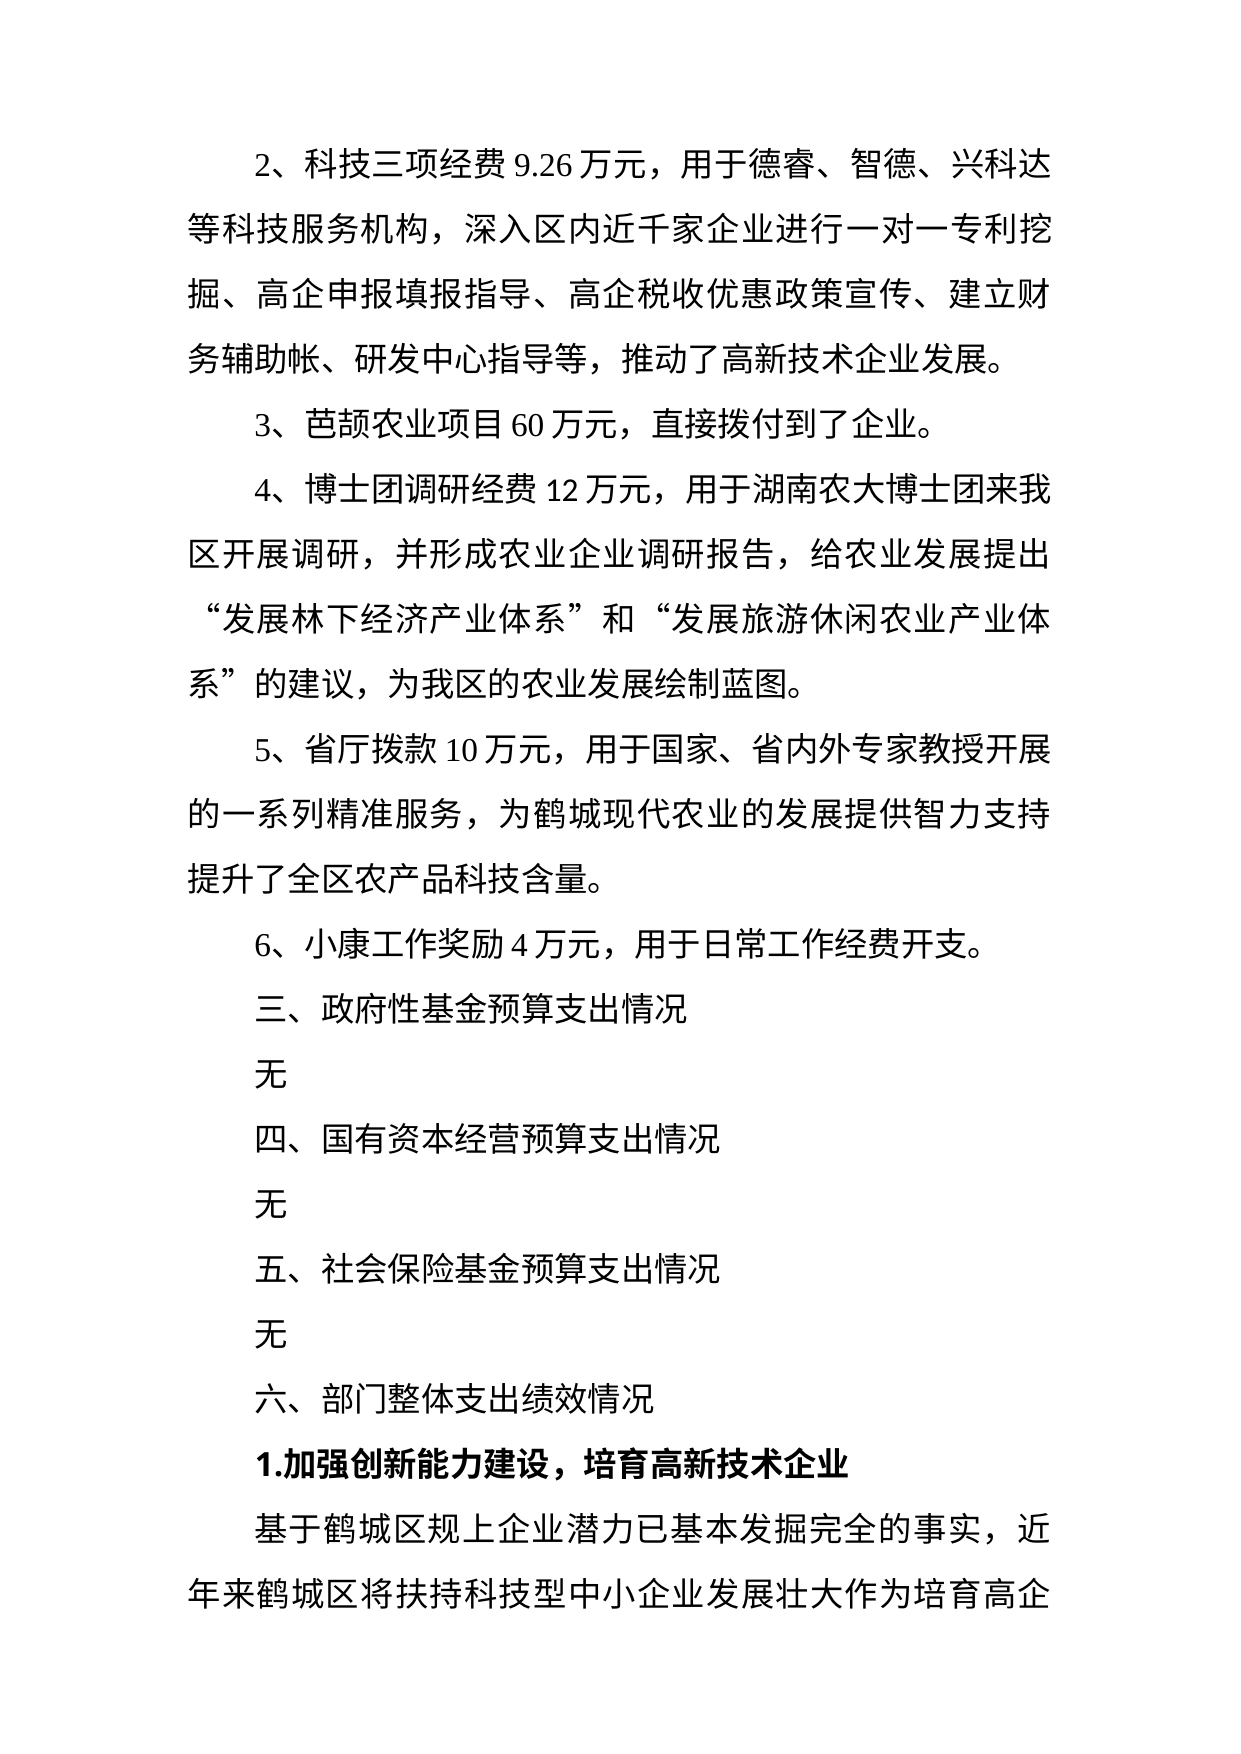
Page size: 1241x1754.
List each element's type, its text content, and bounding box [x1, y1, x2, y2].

list 小康工作奖励4万元，用于日常工作经费开支。 [187, 909, 1053, 974]
text 1.加强创新能力建设，培育高新技术企业 [187, 1429, 1053, 1494]
list 无 [254, 1299, 1053, 1364]
list 无 [254, 1169, 1053, 1234]
list 部门整体支出绩效情况 [254, 1364, 1053, 1429]
list 省厅拨款10万元，用于国家、省内外专家教授开展的一系列精准服务，为鹤城现代农业的发展提供智力支持，提升了全区农产品科技含量。 [187, 714, 1053, 909]
list 三、政府性基金预算支出情况 [254, 974, 1053, 1039]
list 国有资本经营预算支出情况 [254, 1104, 1053, 1169]
list 科技三项经费9.26万元，用于德睿、智德、兴科达等科技服务机构，深入区内近千家企业进行一对一专利挖掘、高企申报填报指导、高企税收优惠政策宣传、建立财务辅助帐、研发中心指导等，推动了高新技术企业发展。 [187, 129, 1053, 389]
list 无 [254, 1039, 1053, 1104]
list 博士团调研经费12万元，用于湖南农大博士团来我区开展调研，并形成农业企业调研报告，给农业发展提出“发展林下经济产业体系”和“发展旅游休闲农业产业体系”的建议，为我区的农业发展绘制蓝图。 [187, 454, 1053, 714]
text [187, 1494, 1053, 1624]
list 芭颉农业项目60万元，直接拨付到了企业。 [187, 389, 1053, 454]
list 社会保险基金预算支出情况 [254, 1234, 1053, 1299]
